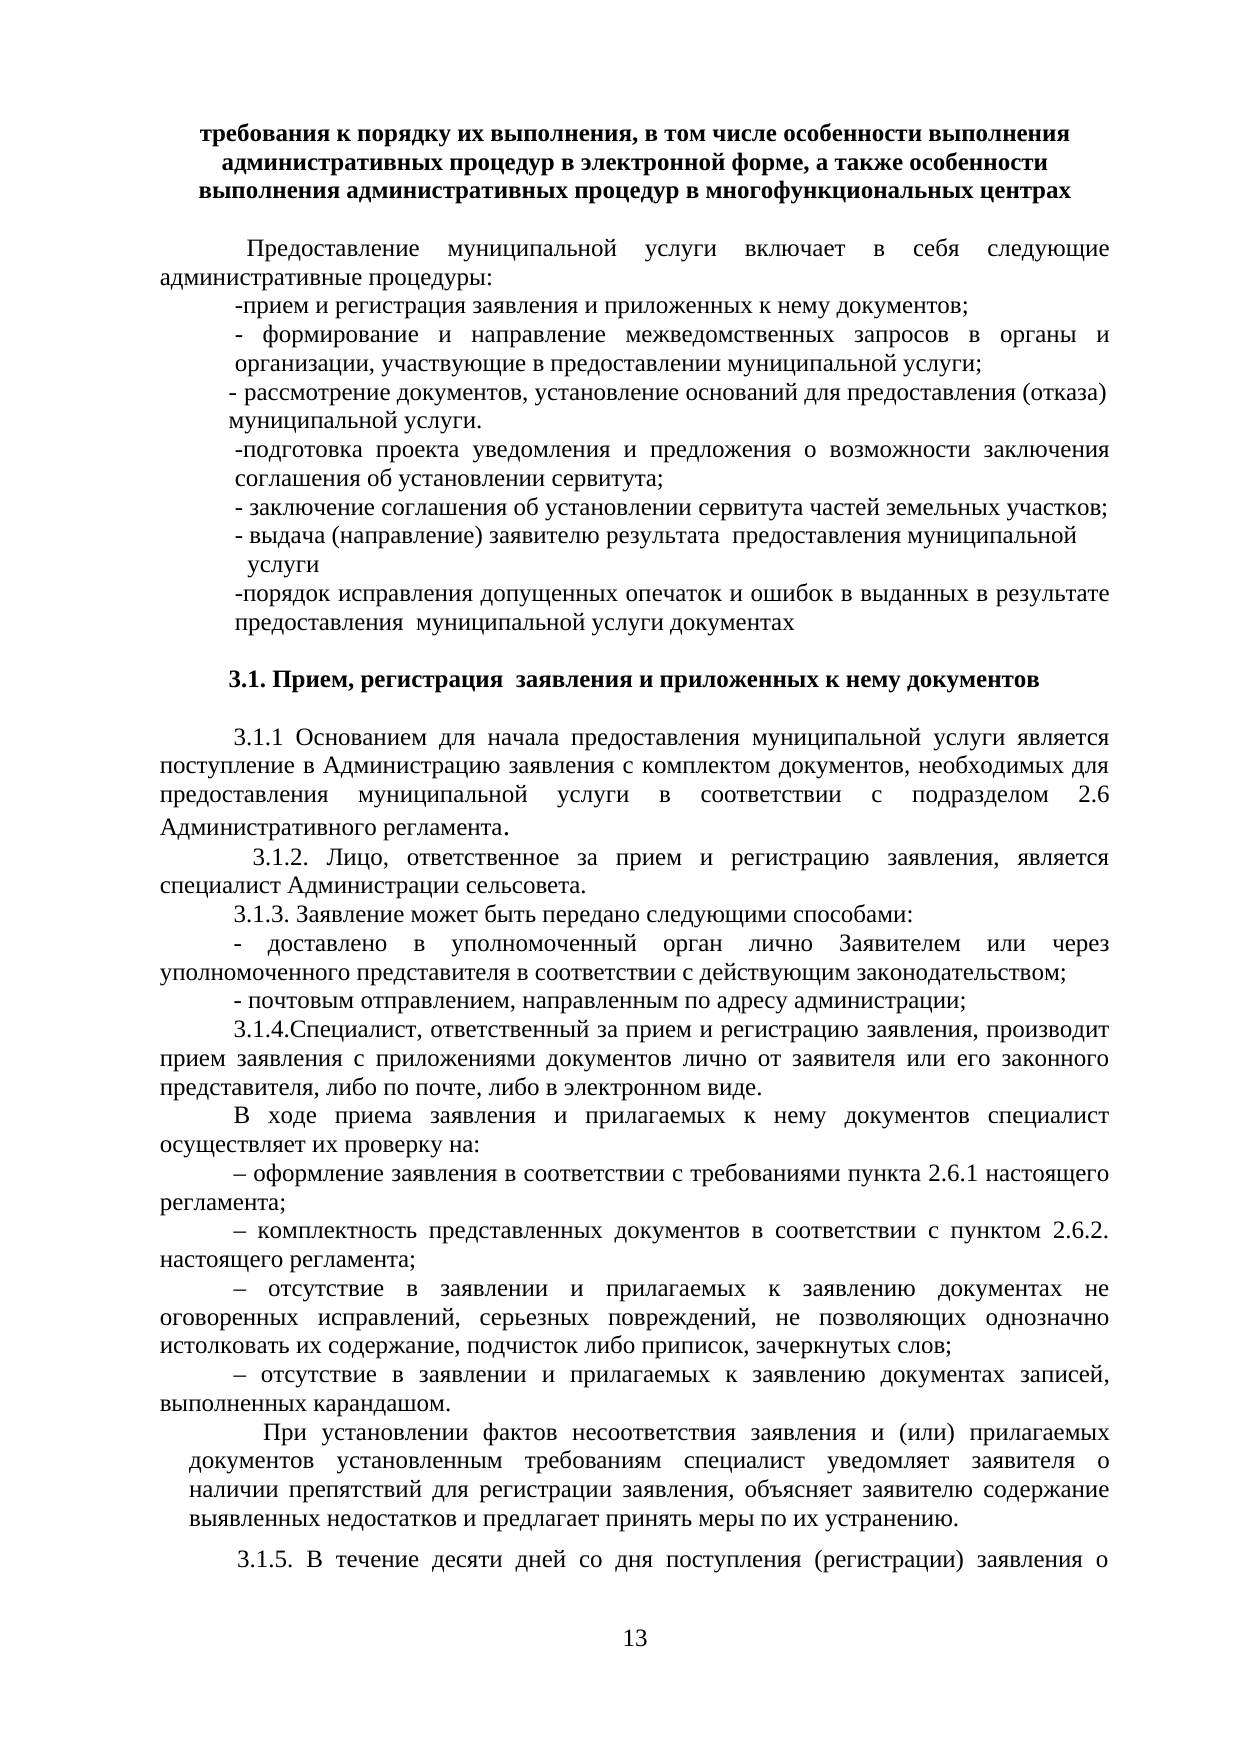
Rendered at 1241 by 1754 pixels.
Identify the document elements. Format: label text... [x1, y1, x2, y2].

text - формирование и направление межведомственных запросов в органы и организации, участвующие в предоставлении муниципальной услуги; [234, 319, 1110, 377]
text - рассмотрение документов, установление оснований для предоставления (отказа) [159, 377, 1110, 406]
text -прием и регистрация заявления и приложенных к нему документов; [234, 291, 1110, 319]
text – комплектность представленных документов в соответствии с пунктом 2.6.2. настоящего регламента; [159, 1215, 1110, 1273]
text услуги [159, 549, 1110, 578]
text муниципальной услуги. [159, 406, 1110, 434]
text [159, 1544, 1110, 1573]
text 3.1.1 Основанием для начала предоставления муниципальной услуги является поступление в Администрацию заявления с комплектом документов, необходимых для предоставления муниципальной услуги в соответствии с подразделом 2.6 Административного регламента. [159, 722, 1110, 842]
text -порядок исправления допущенных опечаток и ошибок в выданных в результате предоставления муниципальной услуги документах [234, 578, 1110, 636]
text В ходе приема заявления и прилагаемых к нему документов специалист осуществляет их проверку на: [159, 1100, 1110, 1158]
text 3.1.3. Заявление может быть передано следующими способами: [159, 899, 1110, 928]
text - почтовым отправлением, направленным по адресу администрации; [159, 985, 1110, 1014]
text -подготовка проекта уведомления и предложения о возможности заключения соглашения об установлении сервитута; [234, 434, 1110, 492]
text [159, 118, 1110, 204]
text – отсутствие в заявлении и прилагаемых к заявлению документах не оговоренных исправлений, серьезных повреждений, не позволяющих однозначно истолковать их содержание, подчисток либо приписок, зачеркнутых слов; [159, 1273, 1110, 1359]
text – отсутствие в заявлении и прилагаемых к заявлению документах записей, выполненных карандашом. [159, 1359, 1110, 1417]
text - доставлено в уполномоченный орган лично Заявителем или через уполномоченного представителя в соответствии с действующим законодательством; [159, 928, 1110, 985]
text – оформление заявления в соответствии с требованиями пункта 2.6.1 настоящего регламента; [159, 1158, 1110, 1215]
list 3.1. Прием, регистрация заявления и приложенных к нему документов [159, 664, 1110, 693]
text - заключение соглашения об установлении сервитута частей земельных участков; [234, 492, 1110, 521]
text - выдача (направление) заявителю результата предоставления муниципальной [159, 521, 1110, 549]
text 3.1.2. Лицо, ответственное за прием и регистрацию заявления, является специалист Администрации сельсовета. [159, 842, 1110, 899]
text 3.1.4.Специалист, ответственный за прием и регистрацию заявления, производит прием заявления с приложениями документов лично от заявителя или его законного представителя, либо по почте, либо в электронном виде. [159, 1014, 1110, 1100]
text При установлении фактов несоответствия заявления и (или) прилагаемых документов установленным требованиям специалист уведомляет заявителя о наличии препятствий для регистрации заявления, объясняет заявителю содержание выявленных недостатков и предлагает принять меры по их устранению. [189, 1417, 1110, 1532]
text Предоставление муниципальной услуги включает в себя следующие административные процедуры: [159, 233, 1110, 291]
